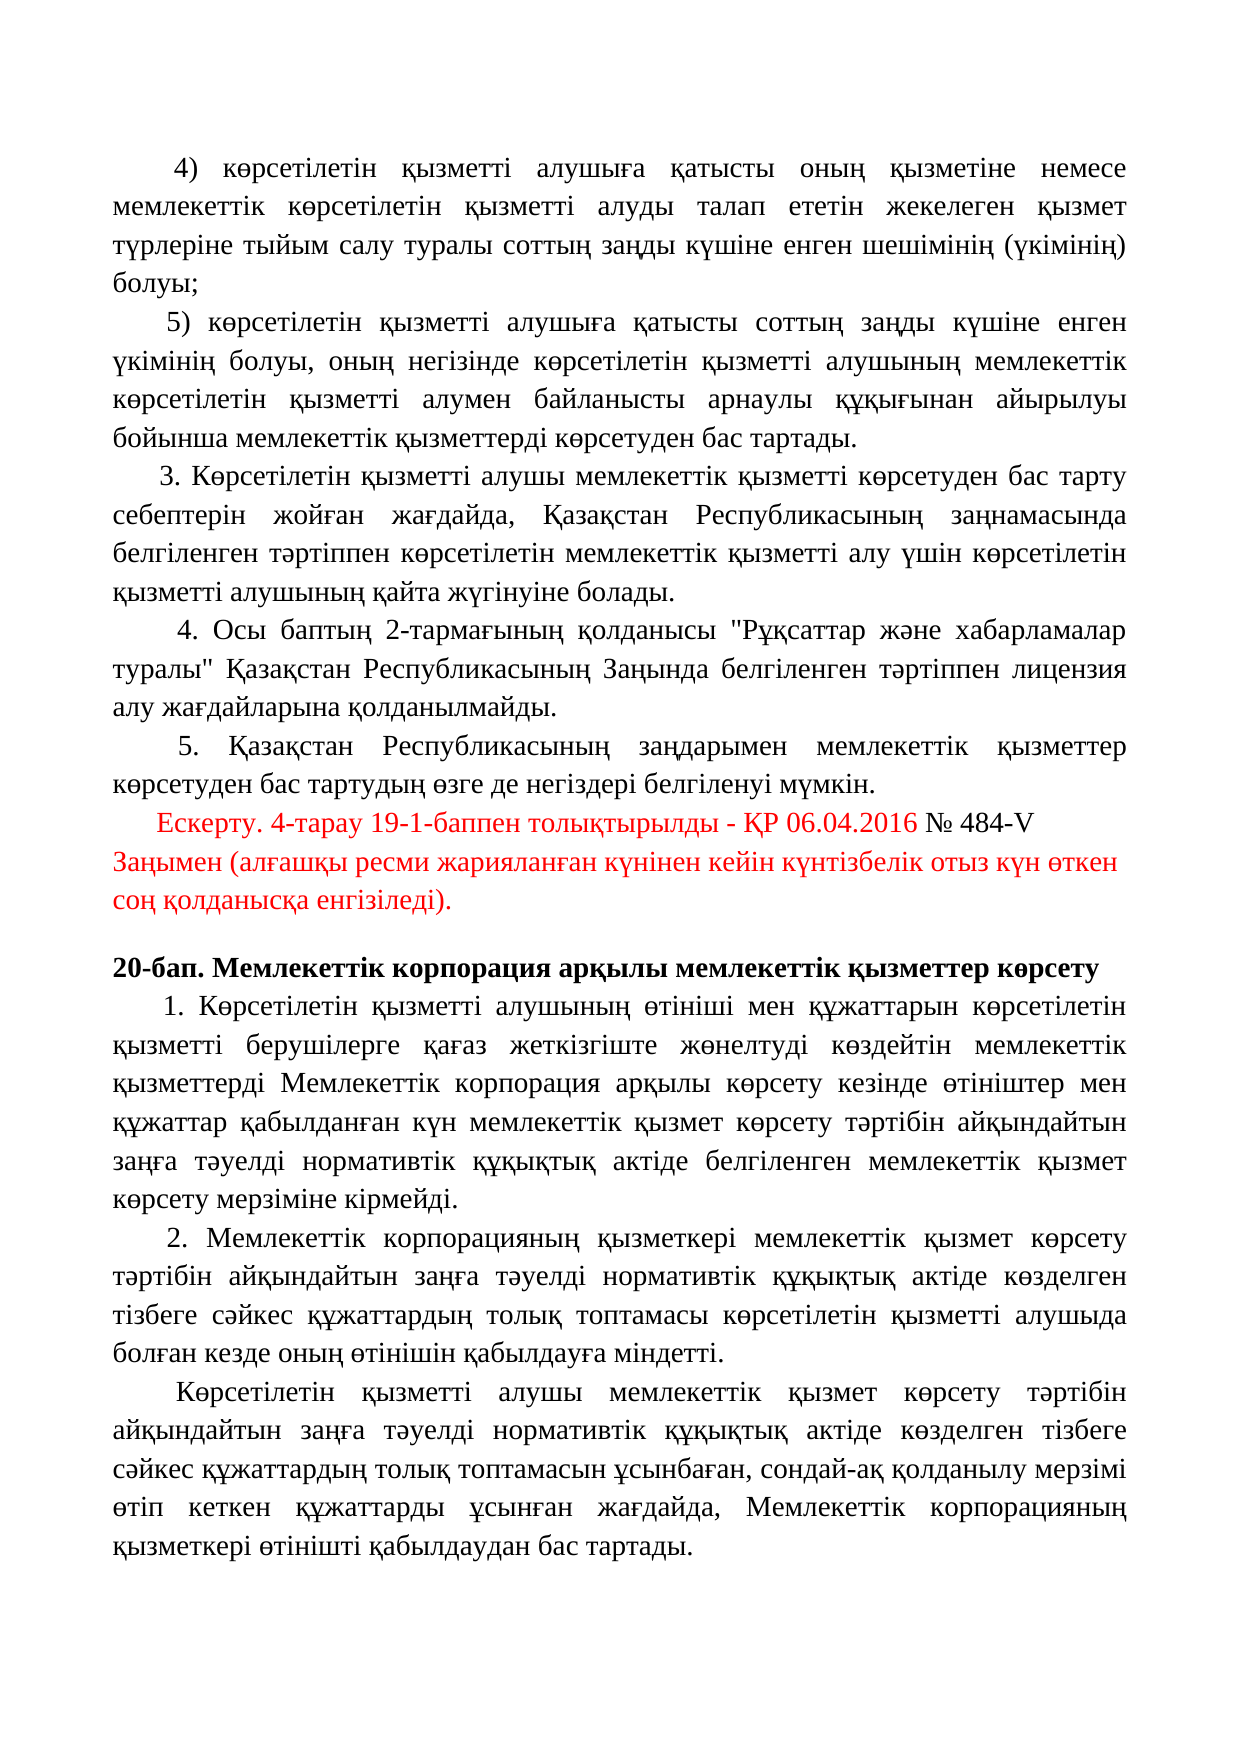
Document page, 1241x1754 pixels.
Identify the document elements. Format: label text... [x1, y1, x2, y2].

text 5) көрсетілетін қызметті алушыға қатысты соттың заңды күшіне енген үкімінің болуы, оның негізінде көрсетілетін қызметті алушының мемлекеттік көрсетілетін қызметті алумен байланысты арнаулы құқығынан айырылуы бойынша мемлекеттік қызметтерді көрсетуден бас тартады. [112, 304, 1128, 453]
text 4) көрсетілетін қызметті алушыға қатысты оның қызметіне немесе мемлекеттік көрсетілетін қызметті алуды талап ететін жекелеген қызмет түрлеріне тыйым салу туралы соттың заңды күшіне енген шешімінің (үкімінің) болуы; [112, 150, 1128, 299]
text Көрсетілетін қызметті алушы мемлекеттік қызмет көрсету тәртібін айқындайтын заңға тәуелді нормативтік құқықтық актіде көзделген тізбеге сәйкес құжаттардың толық топтамасын ұсынбаған, сондай-ақ қолданылу мерзімі өтіп кеткен құжаттарды ұсынған жағдайда, Мемлекеттік корпорацияның қызметкері өтінішті қабылдаудан бас тартады. [112, 1374, 1128, 1562]
text 5. Қазақстан Республикасының заңдарымен мемлекеттік қызметтер көрсетуден бас тартудың өзге де негіздері белгіленуі мүмкін. [112, 728, 1128, 800]
text 1. Көрсетілетін қызметті алушының өтініші мен құжаттарын көрсетілетін қызметті берушілерге қағаз жеткізгіште жөнелтуді көздейтін мемлекеттік қызметтерді Мемлекеттік корпорация арқылы көрсету кезінде өтініштер мен құжаттар қабылданған күн мемлекеттік қызмет көрсету тәртібін айқындайтын заңға тәуелді нормативтік құқықтық актіде белгіленген мемлекеттік қызмет көрсету мерзіміне кірмейді. [112, 988, 1128, 1215]
text Ескерту. 4-тарау 19-1-баппен толықтырылды - ҚР 06.04.2016 № 484-V Заңымен (алғашқы ресми жарияланған күнінен кейін күнтізбелік отыз күн өткен соң қолданысқа енгізіледі). [112, 805, 1128, 946]
text 3. Көрсетілетін қызметті алушы мемлекеттік қызметті көрсетуден бас тарту себептерін жойған жағдайда, Қазақстан Республикасының заңнамасында белгіленген тәртіппен көрсетілетін мемлекеттік қызметті алу үшін көрсетілетін қызметті алушының қайта жүгінуіне болады. [112, 458, 1128, 607]
text 2. Мемлекеттік корпорацияның қызметкері мемлекеттік қызмет көрсету тәртібін айқындайтын заңға тәуелді нормативтік құқықтық актіде көзделген тізбеге сәйкес құжаттардың толық топтамасы көрсетілетін қызметті алушыда болған кезде оның өтінішін қабылдауға міндетті. [112, 1220, 1128, 1369]
text 4. Осы баптың 2-тармағының қолданысы "Рұқсаттар және хабарламалар туралы" Қазақстан Республикасының Заңында белгіленген тәртіппен лицензия алу жағдайларына қолданылмайды. [112, 612, 1128, 723]
text 20-бап. Мемлекеттік корпорация арқылы мемлекеттік қызметтер көрсету [112, 950, 1128, 983]
